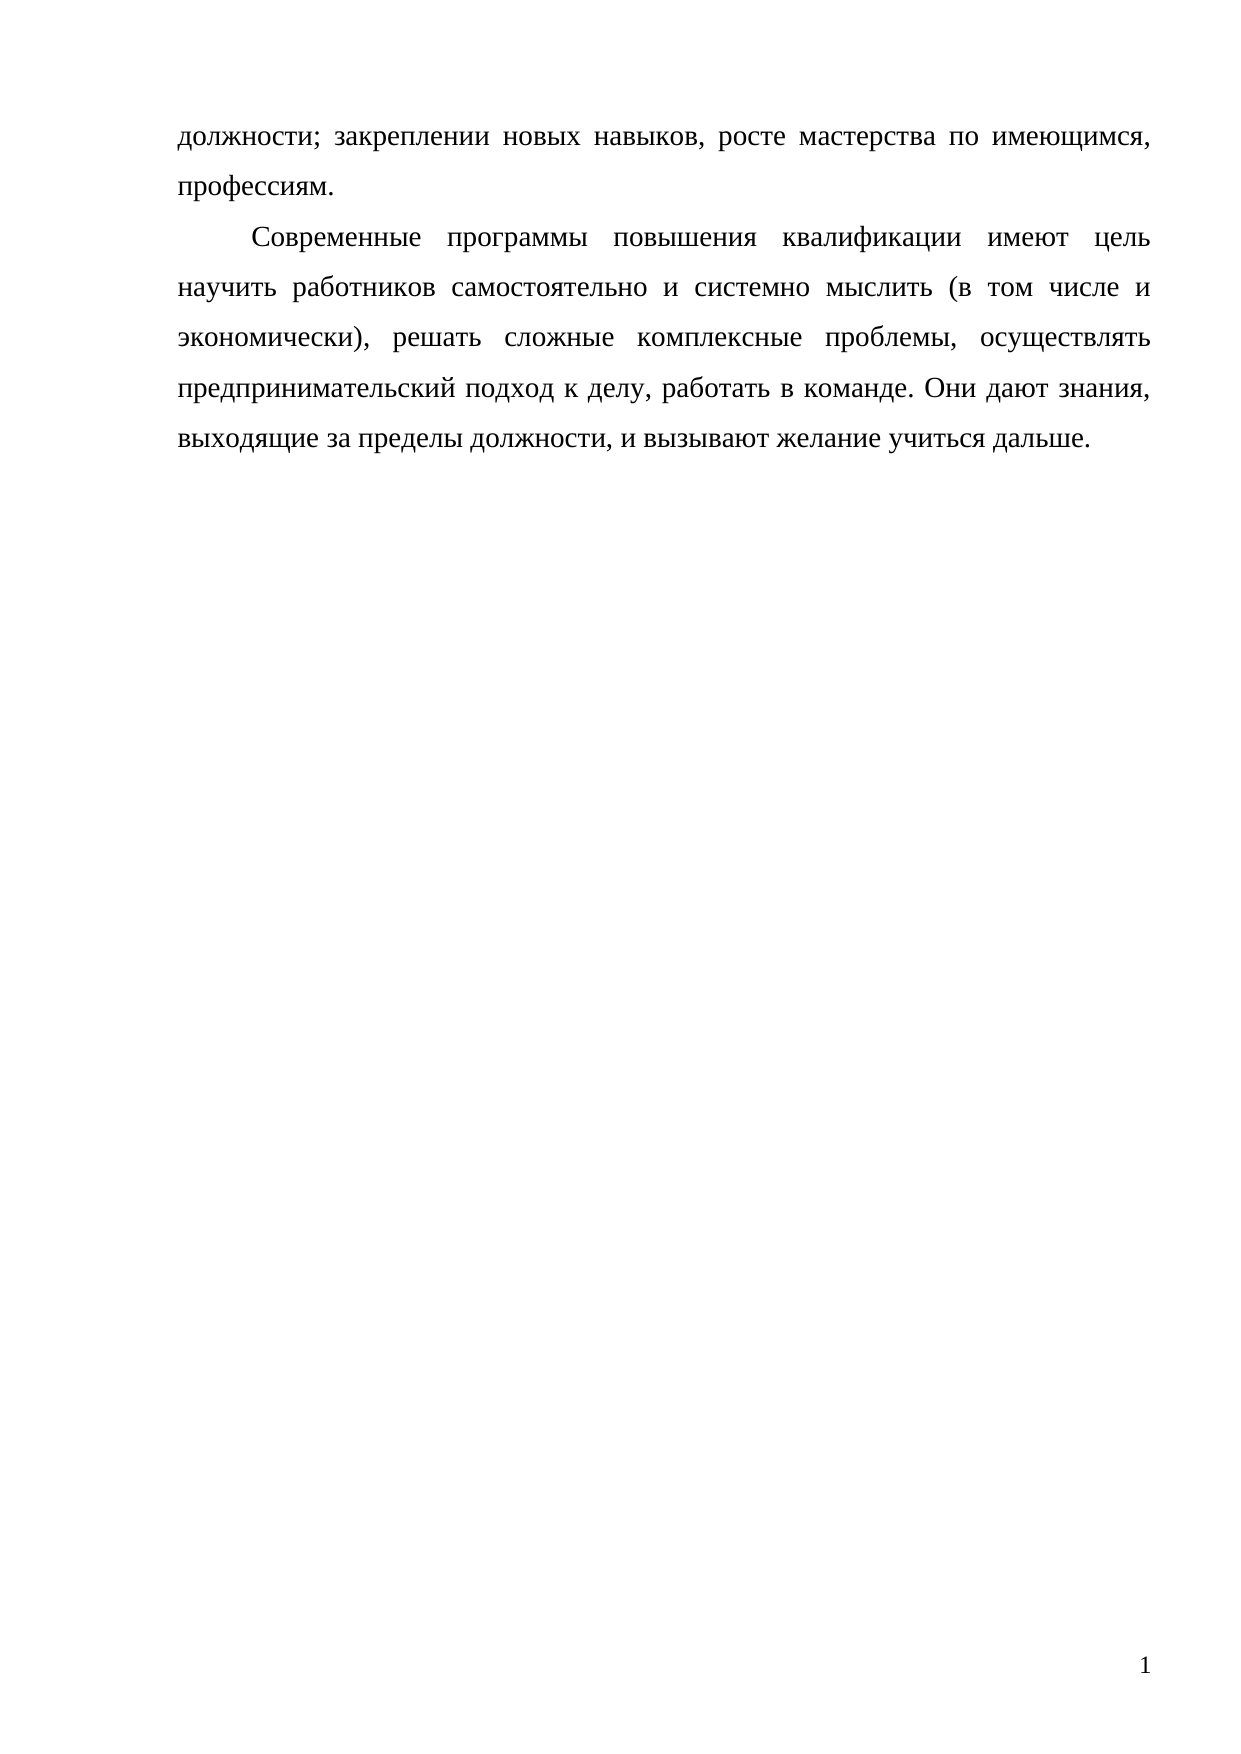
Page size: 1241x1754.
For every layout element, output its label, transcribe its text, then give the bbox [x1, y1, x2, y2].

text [177, 118, 1152, 202]
text Современные программы повышения квалификации имеют цель научить работников самостоятельно и системно мыслить (в том числе и экономически), решать сложные комплексные проблемы, осуществлять предпринимательский подход к делу, работать в команде. Они дают знания, выходящие за пределы должности, и вызывают желание учиться дальше. [177, 219, 1152, 453]
